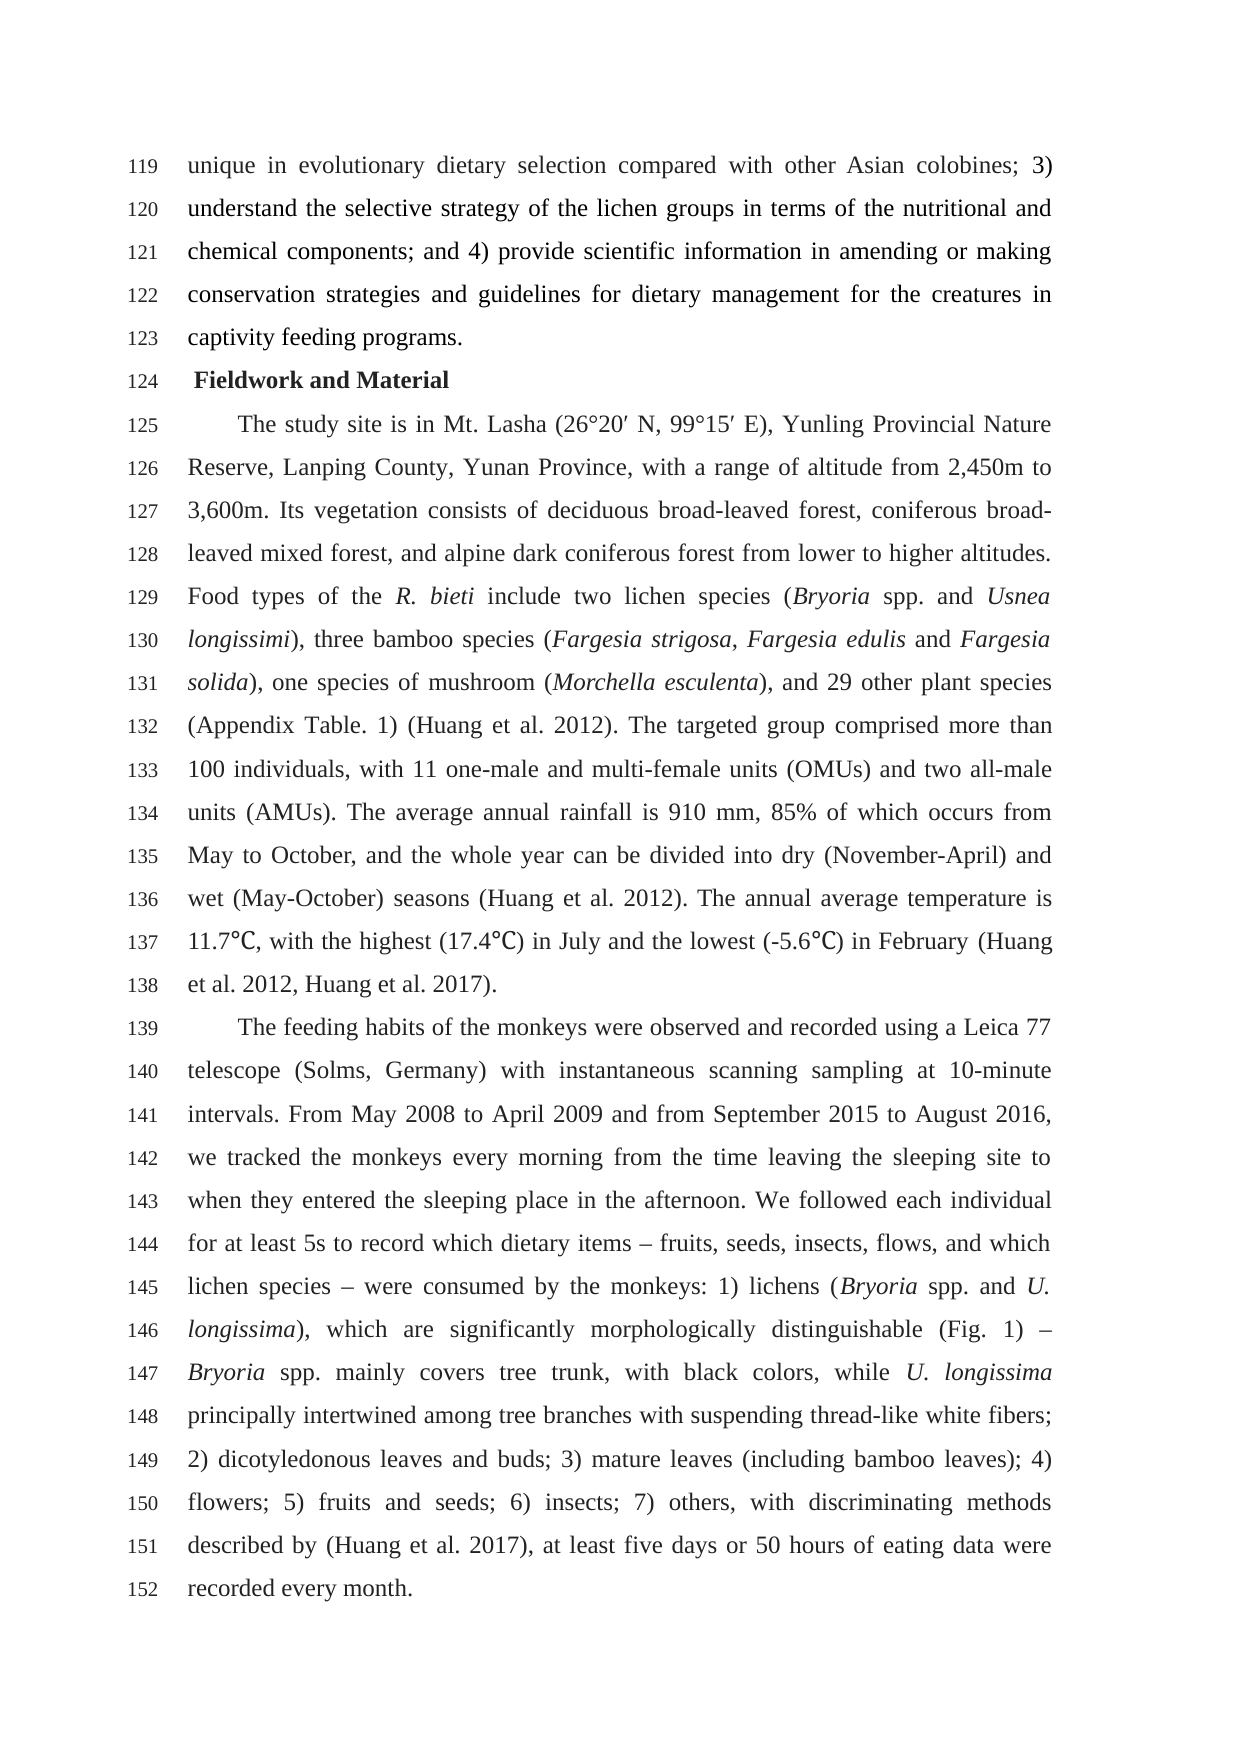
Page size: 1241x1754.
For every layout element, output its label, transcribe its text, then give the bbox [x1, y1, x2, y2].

text The feeding habits of the monkeys were observed and recorded using a Leica 77 telescope (Solms, Germany) with instantaneous scanning sampling at 10-minute intervals. From May 2008 to April 2009 and from September 2015 to August 2016, we tracked the monkeys every morning from the time leaving the sleeping site to when they entered the sleeping place in the afternoon. We followed each individual for at least 5s to record which dietary items – fruits, seeds, insects, flows, and which lichen species – were consumed by the monkeys: 1) lichens (Bryoria spp. and U. longissima), which are significantly morphologically distinguishable (Fig. 1) – Bryoria spp. mainly covers tree trunk, with black colors, while U. longissima principally intertwined among tree branches with suspending thread-like white fibers; 2) dicotyledonous leaves and buds; 3) mature leaves (including bamboo leaves); 4) flowers; 5) fruits and seeds; 6) insects; 7) others, with discriminating methods described by (Huang et al. 2017), at least five days or 50 hours of eating data were recorded every month. [187, 1012, 1053, 1602]
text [187, 150, 1053, 351]
text The study site is in Mt. Lasha (26°20′ N, 99°15′ E), Yunling Provincial Nature Reserve, Lanping County, Yunan Province, with a range of altitude from 2,450m to 3,600m. Its vegetation consists of deciduous broad-leaved forest, coniferous broad-leaved mixed forest, and alpine dark coniferous forest from lower to higher altitudes. Food types of the R. bieti include two lichen species (Bryoria spp. and Usnea longissimi), three bamboo species (Fargesia strigosa, Fargesia edulis and Fargesia solida), one species of mushroom (Morchella esculenta), and 29 other plant species (Appendix Table. 1) (Huang et al. 2012). The targeted group comprised more than 100 individuals, with 11 one-male and multi-female units (OMUs) and two all-male units (AMUs). The average annual rainfall is 910 mm, 85% of which occurs from May to October, and the whole year can be divided into dry (November-April) and wet (May-October) seasons (Huang et al. 2012). The annual average temperature is 11.7℃, with the highest (17.4℃) in July and the lowest (-5.6℃) in February (Huang et al. 2012, Huang et al. 2017). [187, 409, 1053, 998]
subtitle Fieldwork and Material [187, 366, 1053, 394]
